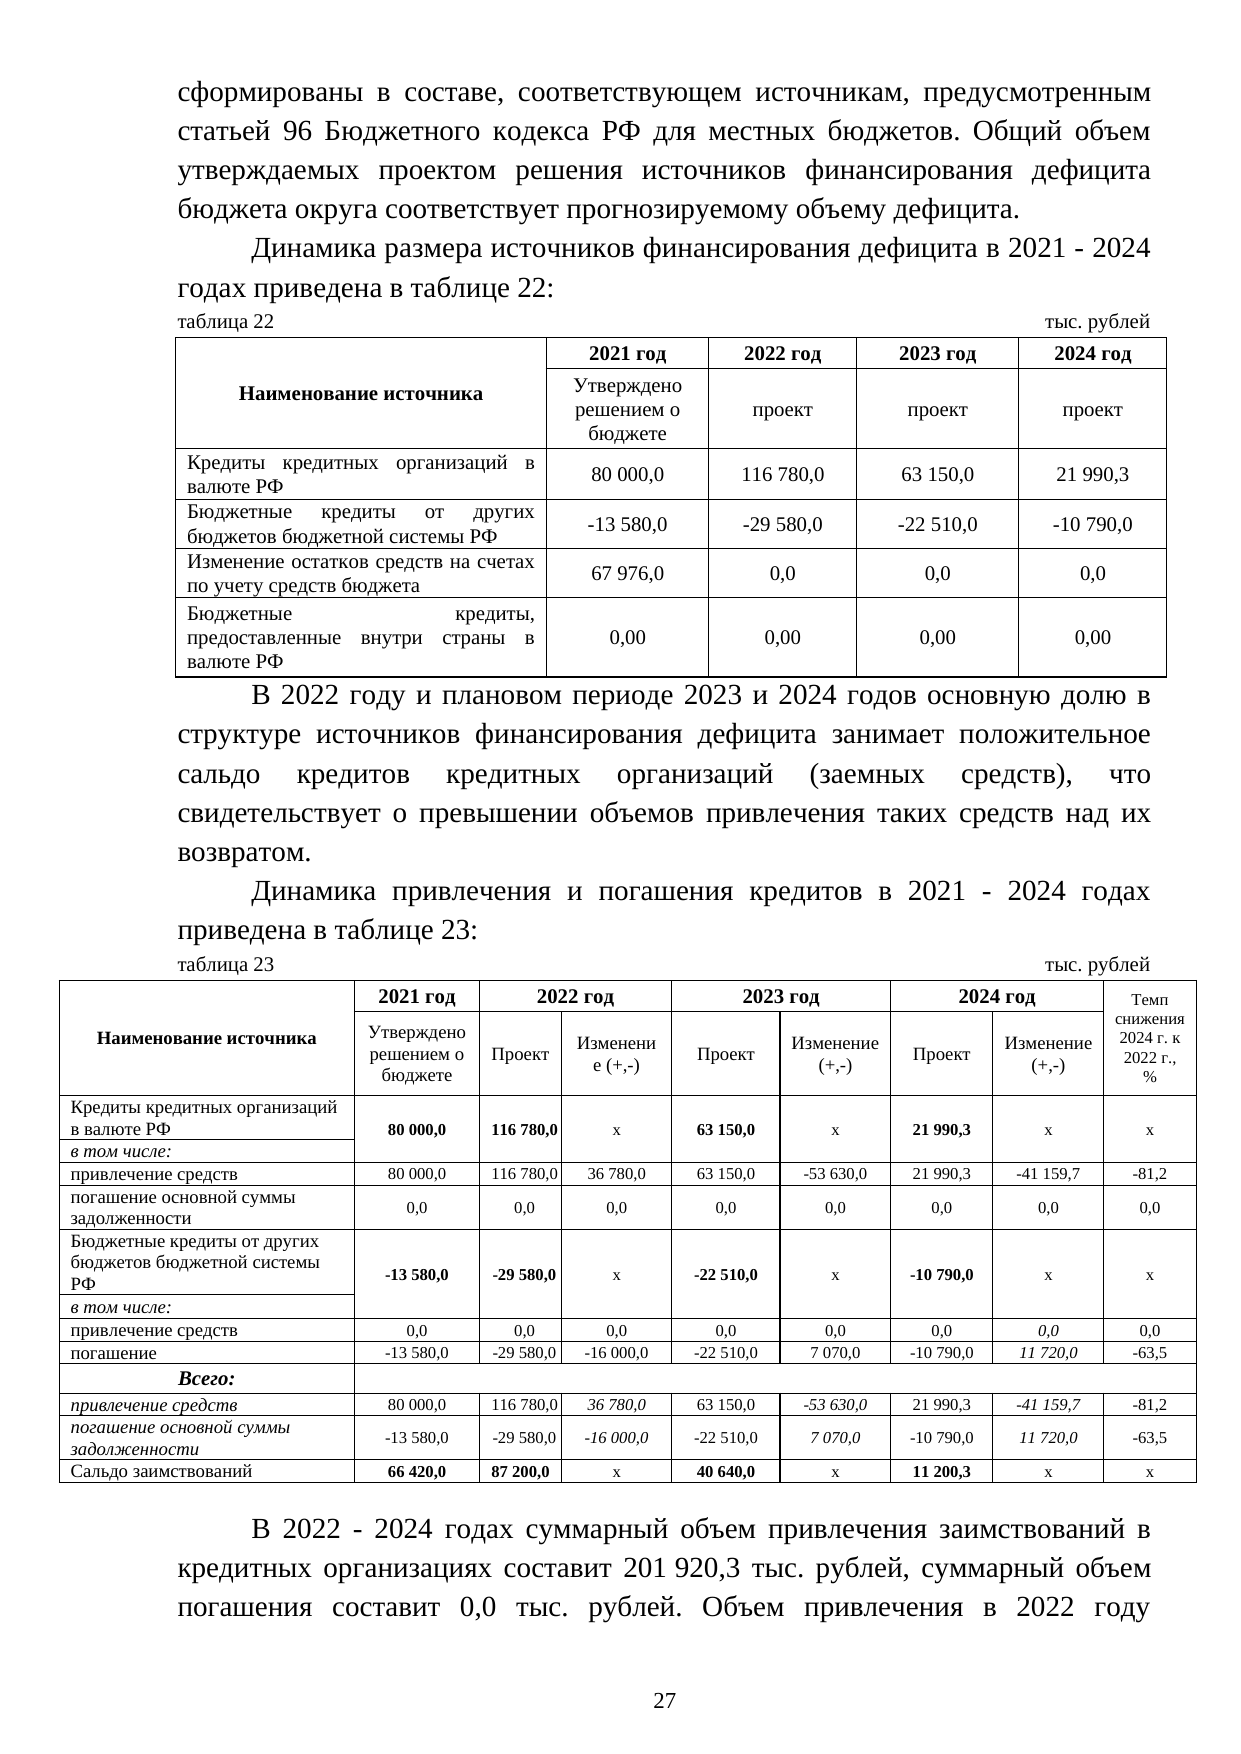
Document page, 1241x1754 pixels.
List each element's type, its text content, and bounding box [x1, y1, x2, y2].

table_cell 0,0 [562, 1186, 671, 1229]
table_cell погашение основной суммы задолженности [60, 1186, 354, 1229]
table_cell х [1104, 1096, 1196, 1162]
text В 2022 году и плановом периоде 2023 и 2024 годов основную долю в структуре источников финансирования дефицита занимает положительное сальдо кредитов кредитных организаций (заемных средств), что свидетельствует о превышении объемов привлечения таких средств над их возвратом. [177, 678, 1152, 868]
text Динамика размера источников финансирования дефицита в 2021 - 2024 годах приведена в таблице 22: [177, 231, 1152, 303]
table_cell 0,0 [355, 1186, 479, 1229]
table_cell 21 990,3 [891, 1394, 992, 1415]
table_cell 80 000,0 [355, 1163, 479, 1184]
table_cell 0,0 [709, 549, 856, 597]
table_cell 116 780,0 [480, 1096, 561, 1162]
table_cell 80 000,0 [355, 1096, 479, 1162]
table_header Наименование источника [60, 981, 354, 1095]
table_cell -53 630,0 [781, 1163, 890, 1184]
table_cell Утверждено решением о бюджете [547, 369, 708, 448]
table_header Наименование источника [176, 338, 546, 448]
table_cell Бюджетные кредиты от других бюджетов бюджетной системы РФ [60, 1230, 354, 1294]
table_cell 66 420,0 [355, 1460, 479, 1482]
table_cell Кредиты кредитных организаций в валюте РФ [176, 449, 546, 498]
table_cell 80 000,0 [547, 449, 708, 498]
table_header 2022 год [709, 338, 856, 368]
table_cell х [993, 1096, 1103, 1162]
text таблица 22 тыс. рублей [177, 309, 1152, 333]
table_cell 0,0 [672, 1186, 779, 1229]
table_cell -29 580,0 [709, 500, 856, 548]
table_cell 0,0 [562, 1319, 671, 1341]
table_header 2023 год [857, 338, 1018, 368]
table_cell х [562, 1096, 671, 1162]
table_cell [355, 1364, 1196, 1392]
table_cell 0,0 [672, 1319, 779, 1341]
table_cell 21 990,3 [1019, 449, 1166, 498]
table_cell -13 580,0 [547, 500, 708, 548]
text Динамика привлечения и погашения кредитов в 2021 - 2024 годах приведена в таблице 23: [177, 873, 1152, 946]
table_cell 21 990,3 [891, 1096, 992, 1162]
table_cell 11 720,0 [993, 1416, 1103, 1459]
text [177, 74, 1152, 225]
table_cell -10 790,0 [891, 1230, 992, 1318]
table_cell Сальдо заимствований [60, 1460, 354, 1482]
table_cell 11 200,3 [891, 1460, 992, 1482]
table_cell 63 150,0 [857, 449, 1018, 498]
table_header 2024 год [1019, 338, 1166, 368]
table_cell -10 790,0 [1019, 500, 1166, 548]
table_cell -13 580,0 [355, 1230, 479, 1318]
table_cell Утверждено решением о бюджете [355, 1012, 479, 1095]
table_cell -10 790,0 [891, 1342, 992, 1363]
table_cell 0,0 [993, 1186, 1103, 1229]
table_cell -13 580,0 [355, 1416, 479, 1459]
table_cell 0,00 [857, 598, 1018, 676]
table_cell -63,5 [1104, 1416, 1196, 1459]
table_cell 0,0 [1019, 549, 1166, 597]
table_cell Изменение остатков средств на счетах по учету средств бюджета [176, 549, 546, 597]
table_cell 0,0 [891, 1319, 992, 1341]
table_cell Проект [891, 1012, 992, 1095]
table_cell -29 580,0 [480, 1342, 561, 1363]
table_cell -29 580,0 [480, 1230, 561, 1318]
table_cell проект [1019, 369, 1166, 448]
table_cell -63,5 [1104, 1342, 1196, 1363]
table_cell проект [857, 369, 1018, 448]
table_cell в том числе: [60, 1295, 354, 1318]
table_cell 67 976,0 [547, 549, 708, 597]
table_cell 63 150,0 [672, 1163, 779, 1184]
table_cell 0,0 [781, 1319, 890, 1341]
table_cell 0,0 [993, 1319, 1103, 1341]
table_cell 63 150,0 [672, 1394, 779, 1415]
text таблица 23 тыс. рублей [177, 952, 1152, 976]
table_cell -41 159,7 [993, 1163, 1103, 1184]
table_cell 0,00 [1019, 598, 1166, 676]
table_cell Бюджетные кредиты, предоставленные внутри страны в валюте РФ [176, 598, 546, 676]
table_cell 0,0 [480, 1186, 561, 1229]
table_cell -53 630,0 [781, 1394, 890, 1415]
table_cell 0,0 [1104, 1186, 1196, 1229]
table_cell х [562, 1230, 671, 1318]
table_cell 7 070,0 [781, 1342, 890, 1363]
table_cell -22 510,0 [857, 500, 1018, 548]
table_header Темп снижения 2024 г. к 2022 г., % [1104, 981, 1196, 1095]
table_cell 0,0 [781, 1186, 890, 1229]
table_cell 11 720,0 [993, 1342, 1103, 1363]
table_cell -29 580,0 [480, 1416, 561, 1459]
table_cell х [562, 1460, 671, 1482]
table_cell Изменение (+,-) [993, 1012, 1103, 1095]
table_cell 116 780,0 [480, 1163, 561, 1184]
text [177, 1511, 1152, 1623]
table_cell х [993, 1460, 1103, 1482]
table_cell Изменение (+,-) [781, 1012, 890, 1095]
table_cell 36 780,0 [562, 1163, 671, 1184]
table_cell -81,2 [1104, 1394, 1196, 1415]
table_cell -22 510,0 [672, 1416, 779, 1459]
table_cell 0,00 [547, 598, 708, 676]
table_cell 116 780,0 [709, 449, 856, 498]
table_cell 0,0 [857, 549, 1018, 597]
table_cell 21 990,3 [891, 1163, 992, 1184]
table_cell 0,0 [480, 1319, 561, 1341]
table_cell 116 780,0 [480, 1394, 561, 1415]
table_cell 40 640,0 [672, 1460, 779, 1482]
table_cell погашение [60, 1342, 354, 1363]
table_cell привлечение средств [60, 1163, 354, 1184]
table_cell Изменение (+,-) [562, 1012, 671, 1095]
table_header 2022 год [480, 981, 671, 1011]
table_cell проект [709, 369, 856, 448]
table_cell х [781, 1460, 890, 1482]
table_cell х [781, 1096, 890, 1162]
table_cell 63 150,0 [672, 1096, 779, 1162]
table_header 2021 год [355, 981, 479, 1011]
table_cell 80 000,0 [355, 1394, 479, 1415]
table_cell Проект [672, 1012, 779, 1095]
table_cell Всего: [60, 1364, 354, 1392]
table_cell 0,0 [1104, 1319, 1196, 1341]
table_cell Проект [480, 1012, 561, 1095]
table_cell х [993, 1230, 1103, 1318]
table_cell -41 159,7 [993, 1394, 1103, 1415]
table_cell х [781, 1230, 890, 1318]
table_cell 36 780,0 [562, 1394, 671, 1415]
table_cell привлечение средств [60, 1319, 354, 1341]
table_cell -16 000,0 [562, 1416, 671, 1459]
table_cell 0,0 [355, 1319, 479, 1341]
table_cell Бюджетные кредиты от других бюджетов бюджетной системы РФ [176, 500, 546, 548]
table_cell -22 510,0 [672, 1230, 779, 1318]
table_cell 87 200,0 [480, 1460, 561, 1482]
table_cell 0,0 [891, 1186, 992, 1229]
table_cell -81,2 [1104, 1163, 1196, 1184]
table_cell в том числе: [60, 1140, 354, 1162]
table_cell х [1104, 1460, 1196, 1482]
table_cell х [1104, 1230, 1196, 1318]
table_cell -10 790,0 [891, 1416, 992, 1459]
table_header 2023 год [672, 981, 890, 1011]
table_header 2021 год [547, 338, 708, 368]
table_cell погашение основной суммы задолженности [60, 1416, 354, 1459]
table_cell 7 070,0 [781, 1416, 890, 1459]
table_header 2024 год [891, 981, 1103, 1011]
table_cell -13 580,0 [355, 1342, 479, 1363]
table_cell привлечение средств [60, 1394, 354, 1415]
table_cell -16 000,0 [562, 1342, 671, 1363]
table_cell -22 510,0 [672, 1342, 779, 1363]
table_cell 0,00 [709, 598, 856, 676]
table_cell Кредиты кредитных организаций в валюте РФ [60, 1096, 354, 1139]
